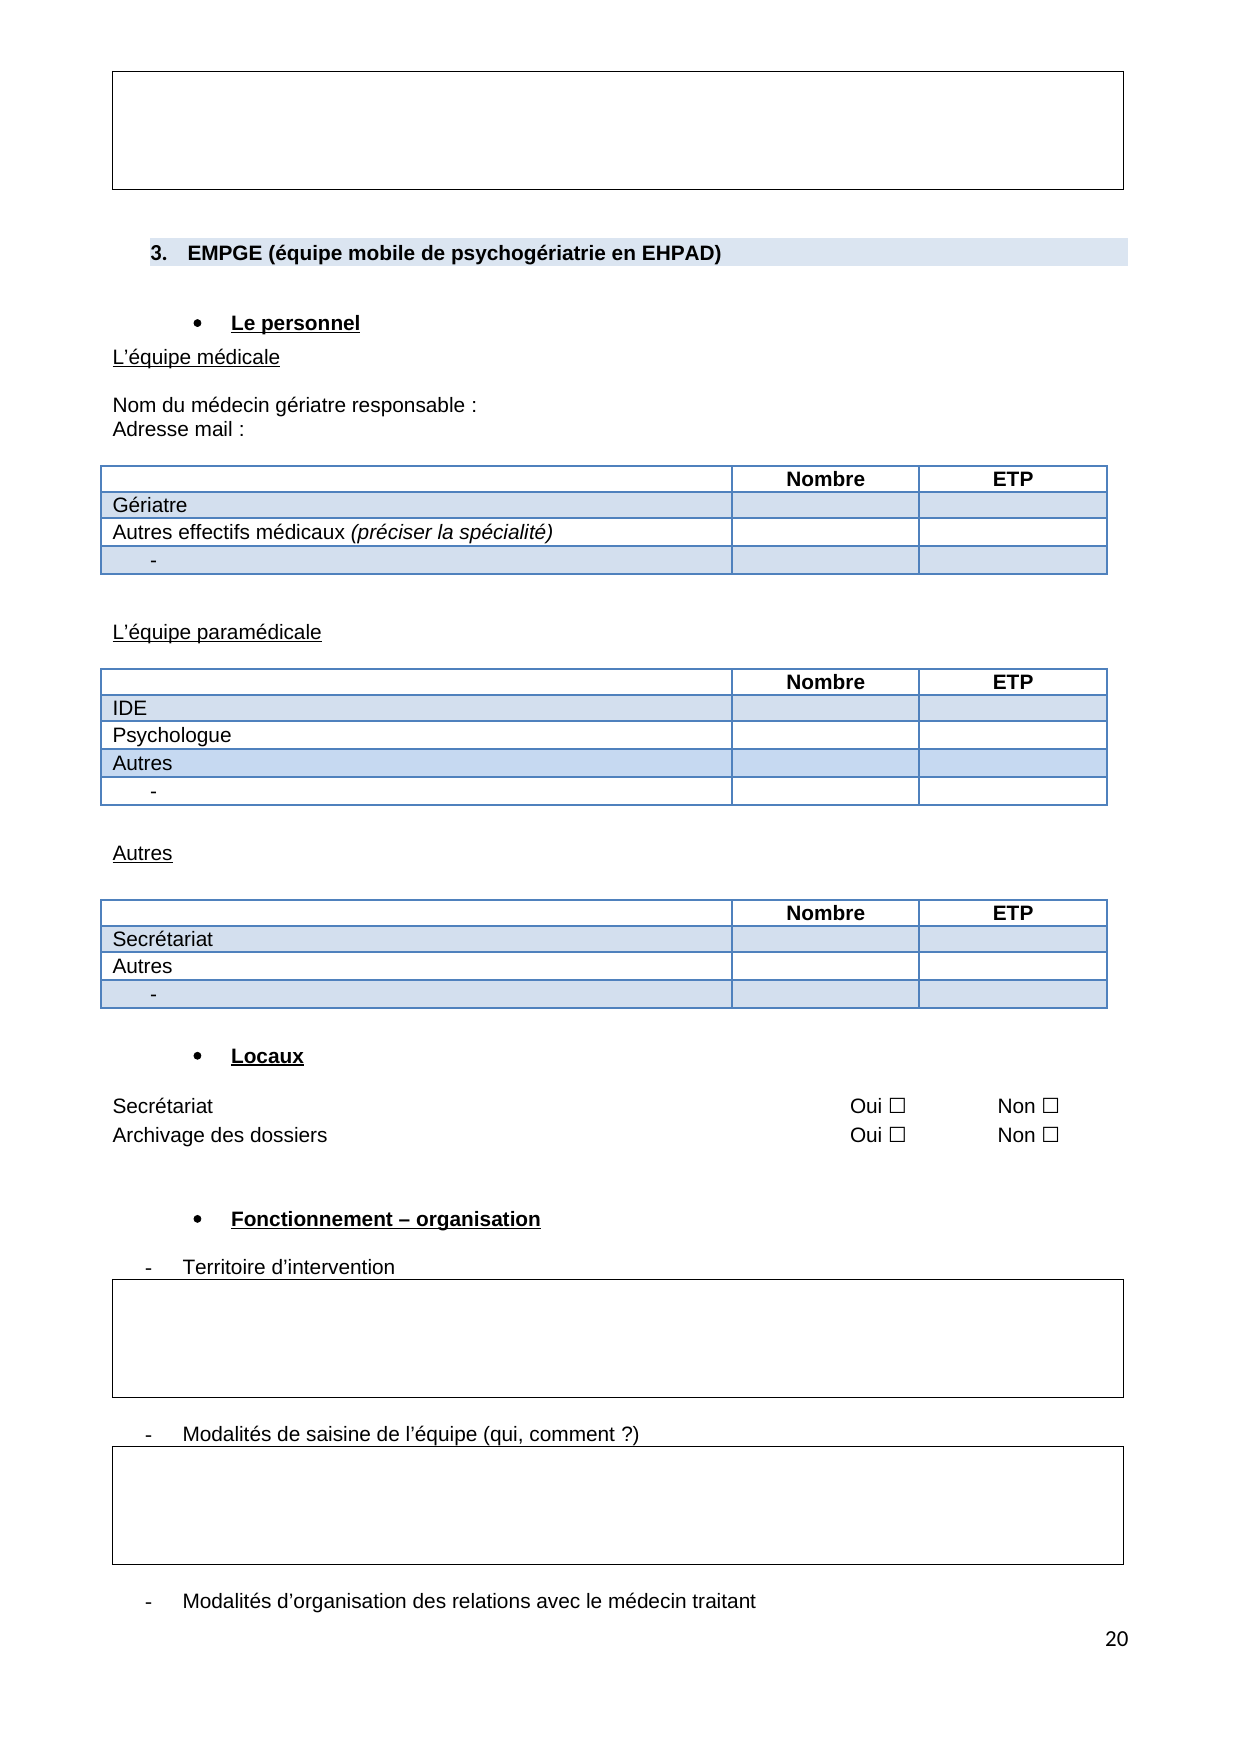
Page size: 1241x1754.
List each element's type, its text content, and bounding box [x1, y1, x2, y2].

table_cell IDE [102, 696, 731, 720]
table_header [113, 1447, 1123, 1564]
table_cell [920, 493, 1106, 517]
table_cell [733, 493, 918, 517]
table_header [102, 901, 731, 925]
list Le personnel [194, 311, 1128, 335]
text Adresse mail : [112, 417, 1128, 441]
list Locaux [194, 1043, 1128, 1067]
table_cell [733, 547, 918, 573]
table_cell Secrétariat [102, 927, 731, 951]
table_cell [920, 547, 1106, 573]
table_cell Gériatre [102, 493, 731, 517]
table_cell [920, 953, 1106, 979]
table_header Nombre [733, 670, 918, 694]
table_cell [102, 778, 731, 804]
table_cell [733, 696, 918, 720]
list L’équipe médicale [112, 345, 1128, 369]
table_header ETP [920, 467, 1106, 491]
table_cell Psychologue [102, 722, 731, 748]
table_header [113, 72, 1123, 189]
table_cell [920, 696, 1106, 720]
table_header [102, 670, 731, 694]
table_header ETP [920, 901, 1106, 925]
list Modalités de saisine de l’équipe (qui, comment ?) [145, 1422, 1128, 1446]
table_header Nombre [733, 901, 918, 925]
text Nom du médecin gériatre responsable : [112, 393, 1128, 417]
table_cell [920, 722, 1106, 748]
table_cell [733, 981, 918, 1007]
table_cell [733, 927, 918, 951]
list Fonctionnement – organisation [194, 1207, 1128, 1231]
table_cell [733, 778, 918, 804]
text Secrétariat Oui Non [112, 1091, 1121, 1120]
list L’équipe paramédicale [112, 620, 1128, 644]
table_cell Autres [102, 750, 731, 776]
table_cell Autres [102, 953, 731, 979]
list Autres [112, 841, 1128, 864]
table_cell [733, 953, 918, 979]
table_header [102, 467, 731, 491]
table_cell [920, 927, 1106, 951]
text Archivage des dossiers Oui Non [112, 1120, 1121, 1148]
list Modalités d’organisation des relations avec le médecin traitant [145, 1589, 1128, 1613]
list Territoire d’intervention [145, 1255, 1128, 1279]
table_cell [733, 750, 918, 776]
table_header Nombre [733, 467, 918, 491]
table_cell Autres effectifs médicaux (préciser la spécialité) [102, 519, 731, 545]
table_cell [102, 547, 731, 573]
table_header [113, 1280, 1123, 1397]
table_cell [920, 981, 1106, 1007]
table_cell [920, 778, 1106, 804]
table_cell [920, 750, 1106, 776]
table_cell [920, 519, 1106, 545]
table_cell [102, 981, 731, 1007]
list EMPGE (équipe mobile de psychogériatrie en EHPAD) [150, 238, 1128, 266]
table_header ETP [920, 670, 1106, 694]
table_cell [733, 722, 918, 748]
table_cell [733, 519, 918, 545]
